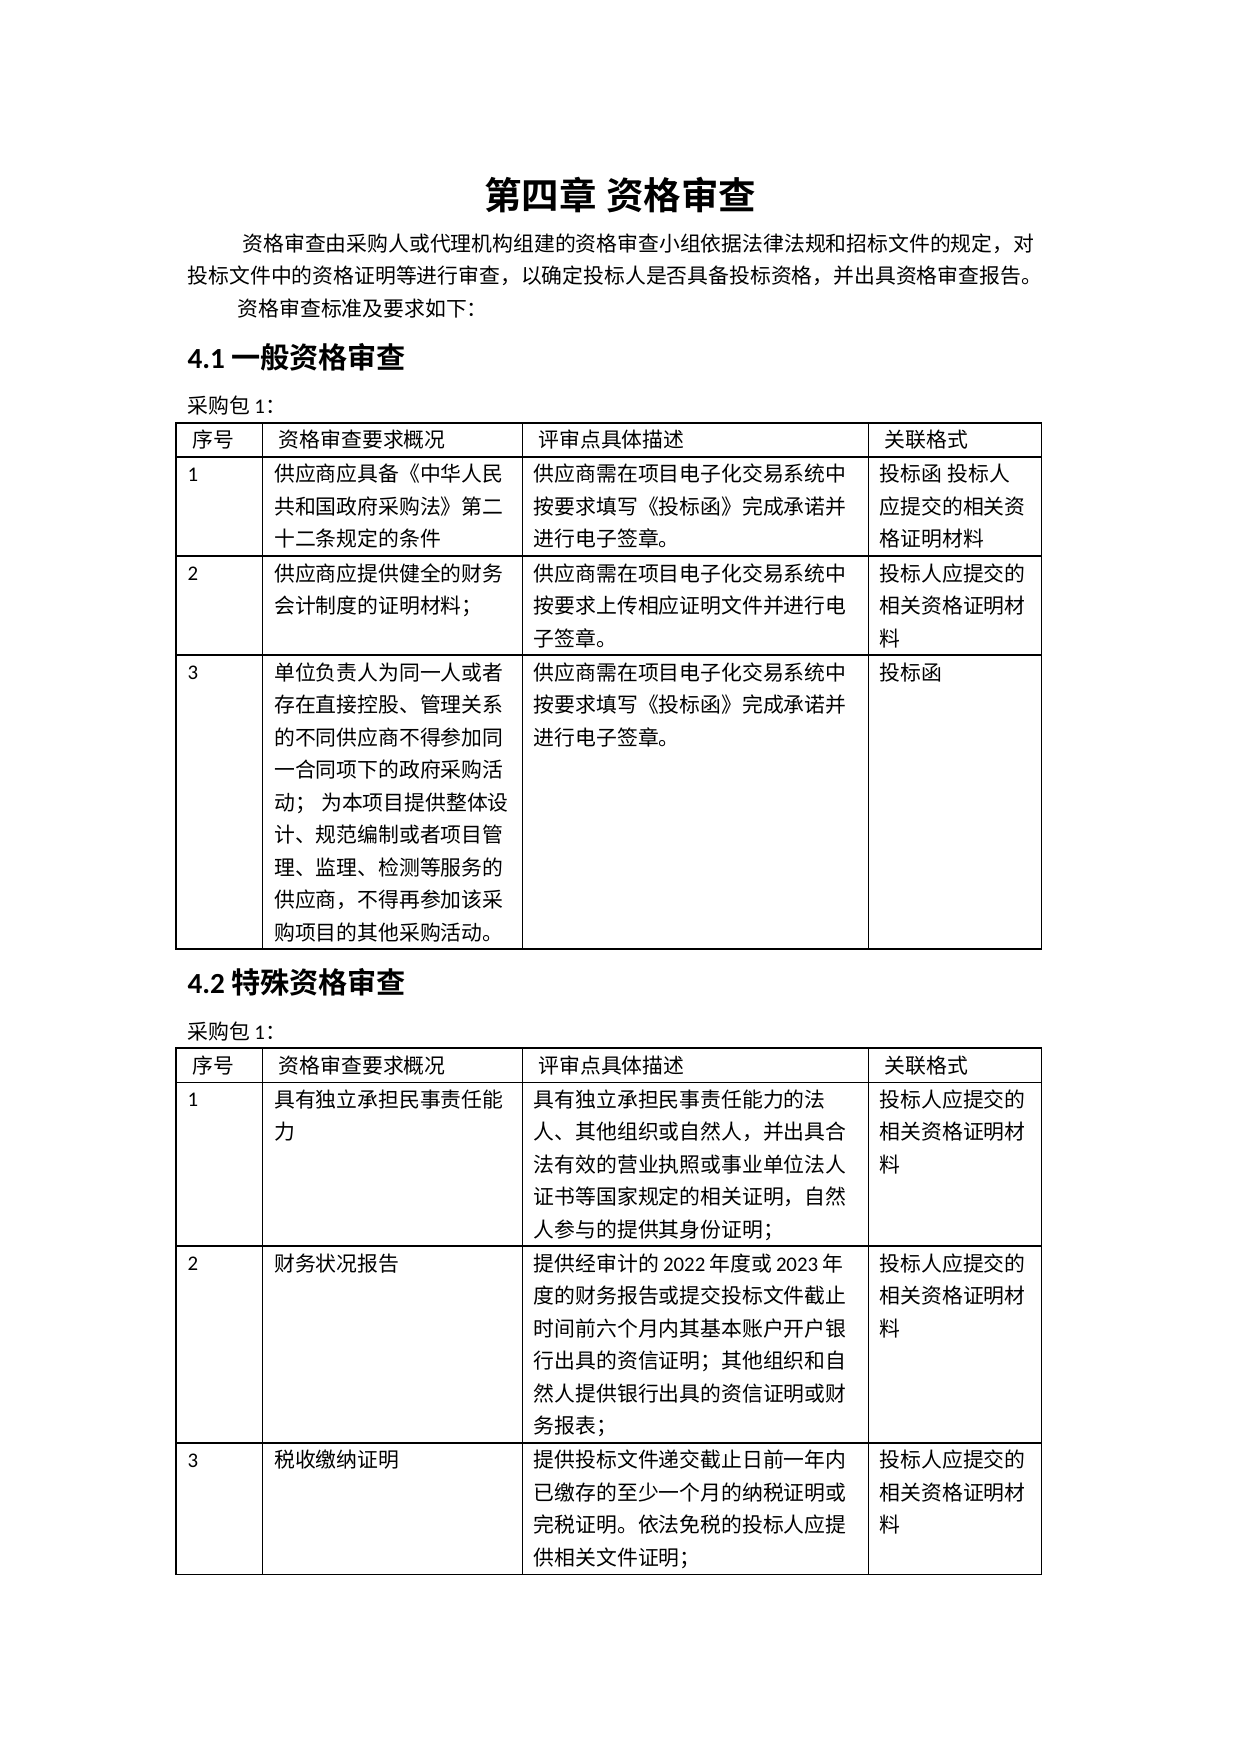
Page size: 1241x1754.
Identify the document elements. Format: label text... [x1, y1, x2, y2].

table_cell 1 [177, 458, 262, 555]
table_cell 提供经审计的2022年度或2023年度的财务报告或提交投标文件截止时间前六个月内其基本账户开户银行出具的资信证明；其他组织和自然人提供银行出具的资信证明或财务报表； [523, 1247, 868, 1442]
table_header 关联格式 [869, 424, 1041, 456]
table_cell 投标人应提交的相关资格证明材料 [869, 1083, 1041, 1245]
table_cell 投标函 投标人应提交的相关资格证明材料 [869, 458, 1041, 555]
table_cell 提供投标文件递交截止日前一年内已缴存的至少一个月的纳税证明或完税证明。依法免税的投标人应提供相关文件证明； [523, 1444, 868, 1573]
table_cell 投标人应提交的相关资格证明材料 [869, 1247, 1041, 1442]
table_cell 供应商需在项目电子化交易系统中按要求上传相应证明文件并进行电子签章。 [523, 557, 868, 654]
table_header 资格审查要求概况 [263, 1049, 522, 1081]
text 第四章 资格审查 [187, 162, 1053, 227]
table_cell 供应商应具备《中华人民共和国政府采购法》第二十二条规定的条件 [263, 458, 522, 555]
table_cell 1 [177, 1083, 262, 1245]
table_cell 供应商需在项目电子化交易系统中按要求填写《投标函》完成承诺并进行电子签章。 [523, 458, 868, 555]
table_header 序号 [177, 1049, 262, 1081]
text 4.1一般资格审查 [187, 324, 1053, 389]
table_cell 3 [177, 656, 262, 948]
table_header 评审点具体描述 [523, 1049, 868, 1081]
text 资格审查由采购人或代理机构组建的资格审查小组依据法律法规和招标文件的规定，对投标文件中的资格证明等进行审查，以确定投标人是否具备投标资格，并出具资格审查报告。 [187, 227, 1053, 292]
table_cell 投标人应提交的相关资格证明材料 [869, 1444, 1041, 1573]
table_header 资格审查要求概况 [263, 424, 522, 456]
table_cell 投标人应提交的相关资格证明材料 [869, 557, 1041, 654]
table_header 评审点具体描述 [523, 424, 868, 456]
table_cell 具有独立承担民事责任能力的法人、其他组织或自然人，并出具合法有效的营业执照或事业单位法人证书等国家规定的相关证明，自然人参与的提供其身份证明； [523, 1083, 868, 1245]
text 采购包1： [187, 1015, 1053, 1047]
text 4.2特殊资格审查 [187, 950, 1053, 1015]
text 资格审查标准及要求如下： [187, 292, 1053, 324]
table_cell 税收缴纳证明 [263, 1444, 522, 1573]
table_header 序号 [177, 424, 262, 456]
table_cell 单位负责人为同一人或者存在直接控股、管理关系的不同供应商不得参加同一合同项下的政府采购活动； 为本项目提供整体设计、规范编制或者项目管理、监理、检测等服务的供应商，不得再参加该采购项目的其他采购活动。 [263, 656, 522, 948]
table_cell 供应商需在项目电子化交易系统中按要求填写《投标函》完成承诺并进行电子签章。 [523, 656, 868, 948]
table_cell 2 [177, 557, 262, 654]
table_cell 供应商应提供健全的财务会计制度的证明材料； [263, 557, 522, 654]
table_cell 财务状况报告 [263, 1247, 522, 1442]
table_cell 投标函 [869, 656, 1041, 948]
table_header 关联格式 [869, 1049, 1041, 1081]
table_cell 具有独立承担民事责任能力 [263, 1083, 522, 1245]
table_cell 3 [177, 1444, 262, 1573]
text 采购包1： [187, 389, 1053, 422]
table_cell 2 [177, 1247, 262, 1442]
